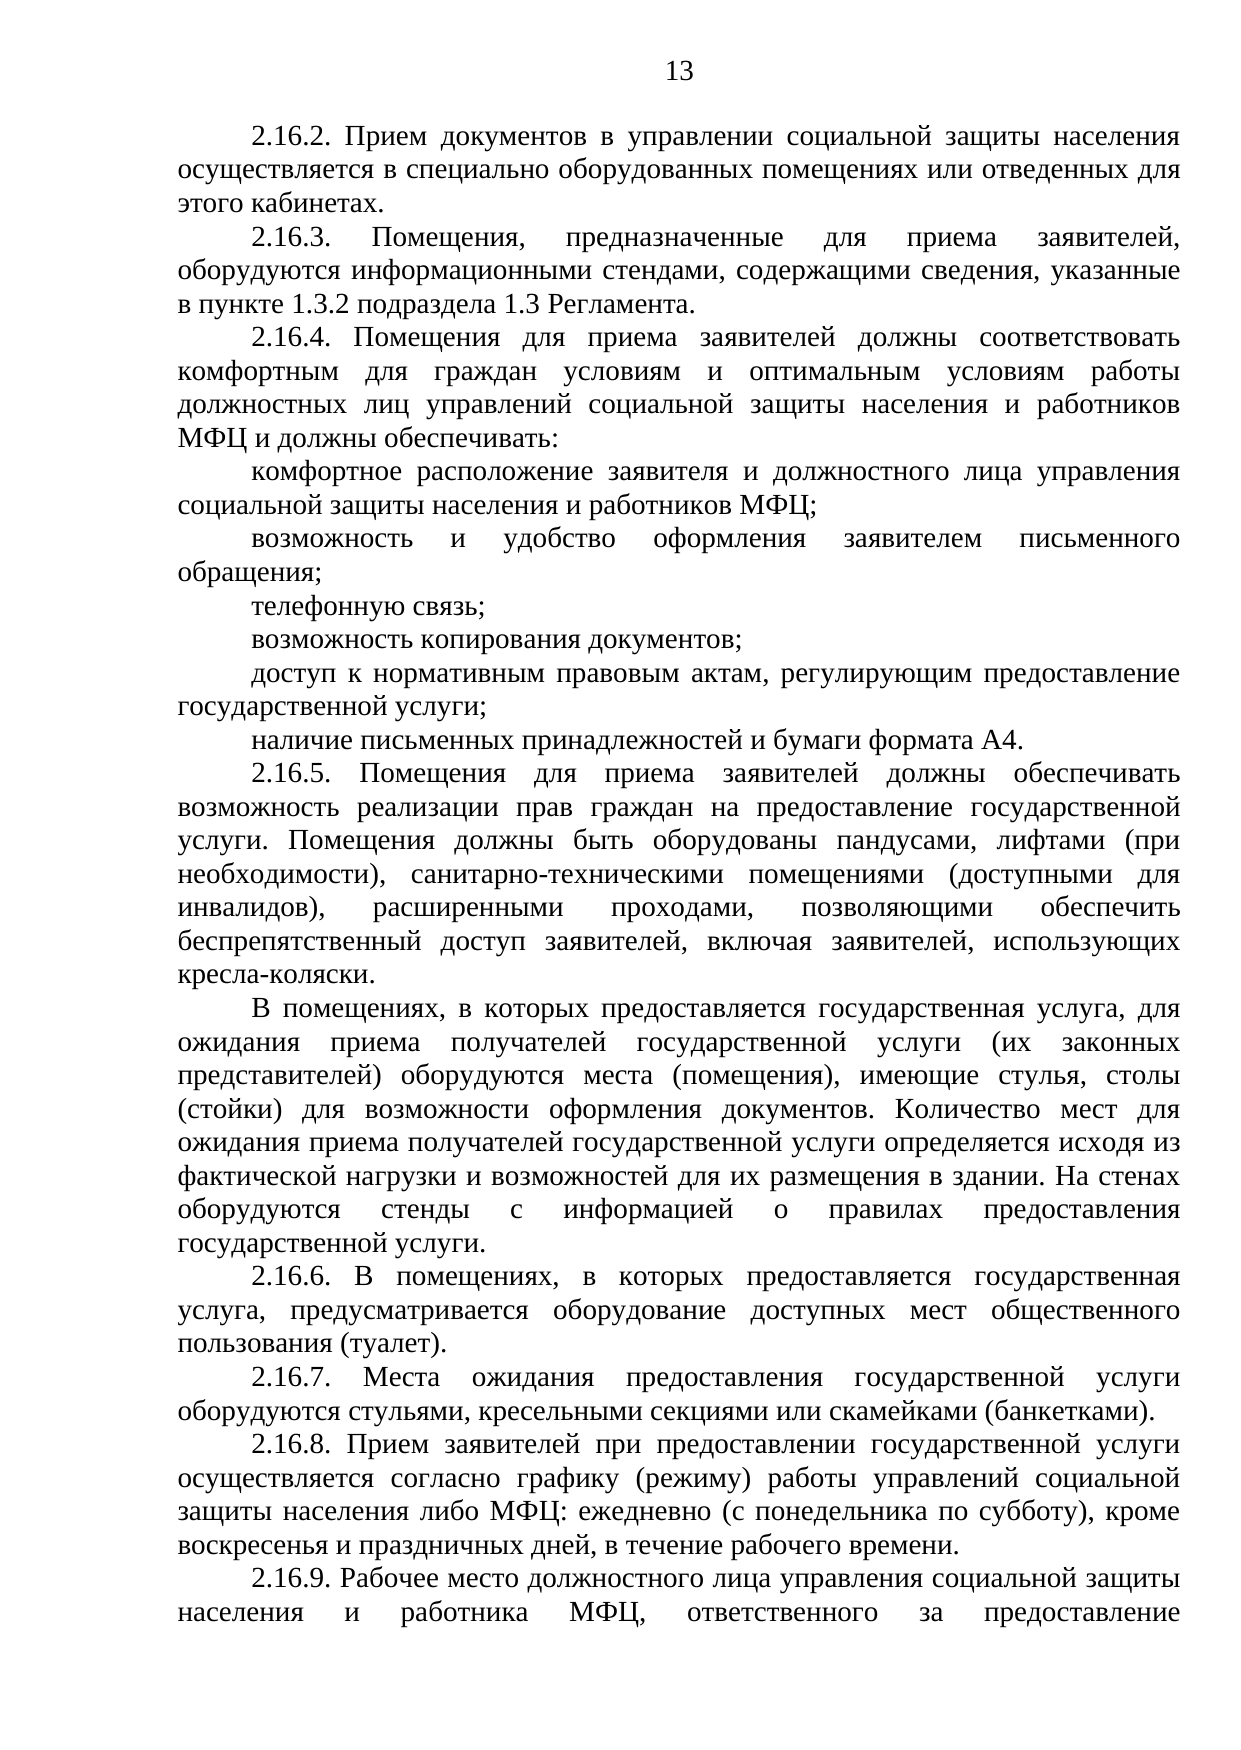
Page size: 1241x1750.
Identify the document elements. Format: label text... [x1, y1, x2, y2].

text доступ к нормативным правовым актам, регулирующим предоставление государственной услуги; [177, 655, 1181, 722]
text 2.16.5. Помещения для приема заявителей должны обеспечивать возможность реализации прав граждан на предоставление государственной услуги. Помещения должны быть оборудованы пандусами, лифтами (при необходимости), санитарно-техническими помещениями (доступными для инвалидов), расширенными проходами, позволяющими обеспечить беспрепятственный доступ заявителей, включая заявителей, использующих кресла-коляски. [177, 755, 1181, 990]
text наличие письменных принадлежностей и бумаги формата А4. [177, 722, 1181, 755]
text телефонную связь; [177, 588, 1181, 621]
text В помещениях, в которых предоставляется государственная услуга, для ожидания приема получателей государственной услуги (их законных представителей) оборудуются места (помещения), имеющие стулья, столы (стойки) для возможности оформления документов. Количество мест для ожидания приема получателей государственной услуги определяется исходя из фактической нагрузки и возможностей для их размещения в здании. На стенах оборудуются стенды с информацией о правилах предоставления государственной услуги. [177, 990, 1181, 1258]
text возможность и удобство оформления заявителем письменного обращения; [177, 521, 1181, 588]
text 2.16.8. Прием заявителей при предоставлении государственной услуги осуществляется согласно графику (режиму) работы управлений социальной защиты населения либо МФЦ: ежедневно (с понедельника по субботу), кроме воскресенья и праздничных дней, в течение рабочего времени. [177, 1426, 1181, 1560]
text 2.16.4. Помещения для приема заявителей должны соответствовать комфортным для граждан условиям и оптимальным условиям работы должностных лиц управлений социальной защиты населения и работников МФЦ и должны обеспечивать: [177, 319, 1181, 453]
text 2.16.6. В помещениях, в которых предоставляется государственная услуга, предусматривается оборудование доступных мест общественного пользования (туалет). [177, 1258, 1181, 1359]
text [177, 1560, 1181, 1627]
text 2.16.2. Прием документов в управлении социальной защиты населения осуществляется в специально оборудованных помещениях или отведенных для этого кабинетах. [177, 118, 1181, 219]
text возможность копирования документов; [177, 621, 1181, 655]
text 2.16.3. Помещения, предназначенные для приема заявителей, оборудуются информационными стендами, содержащими сведения, указанные в пункте 1.3.2 подраздела 1.3 Регламента. [177, 219, 1181, 319]
text 2.16.7. Места ожидания предоставления государственной услуги оборудуются стульями, кресельными секциями или скамейками (банкетками). [177, 1359, 1181, 1426]
text комфортное расположение заявителя и должностного лица управления социальной защиты населения и работников МФЦ; [177, 453, 1181, 521]
